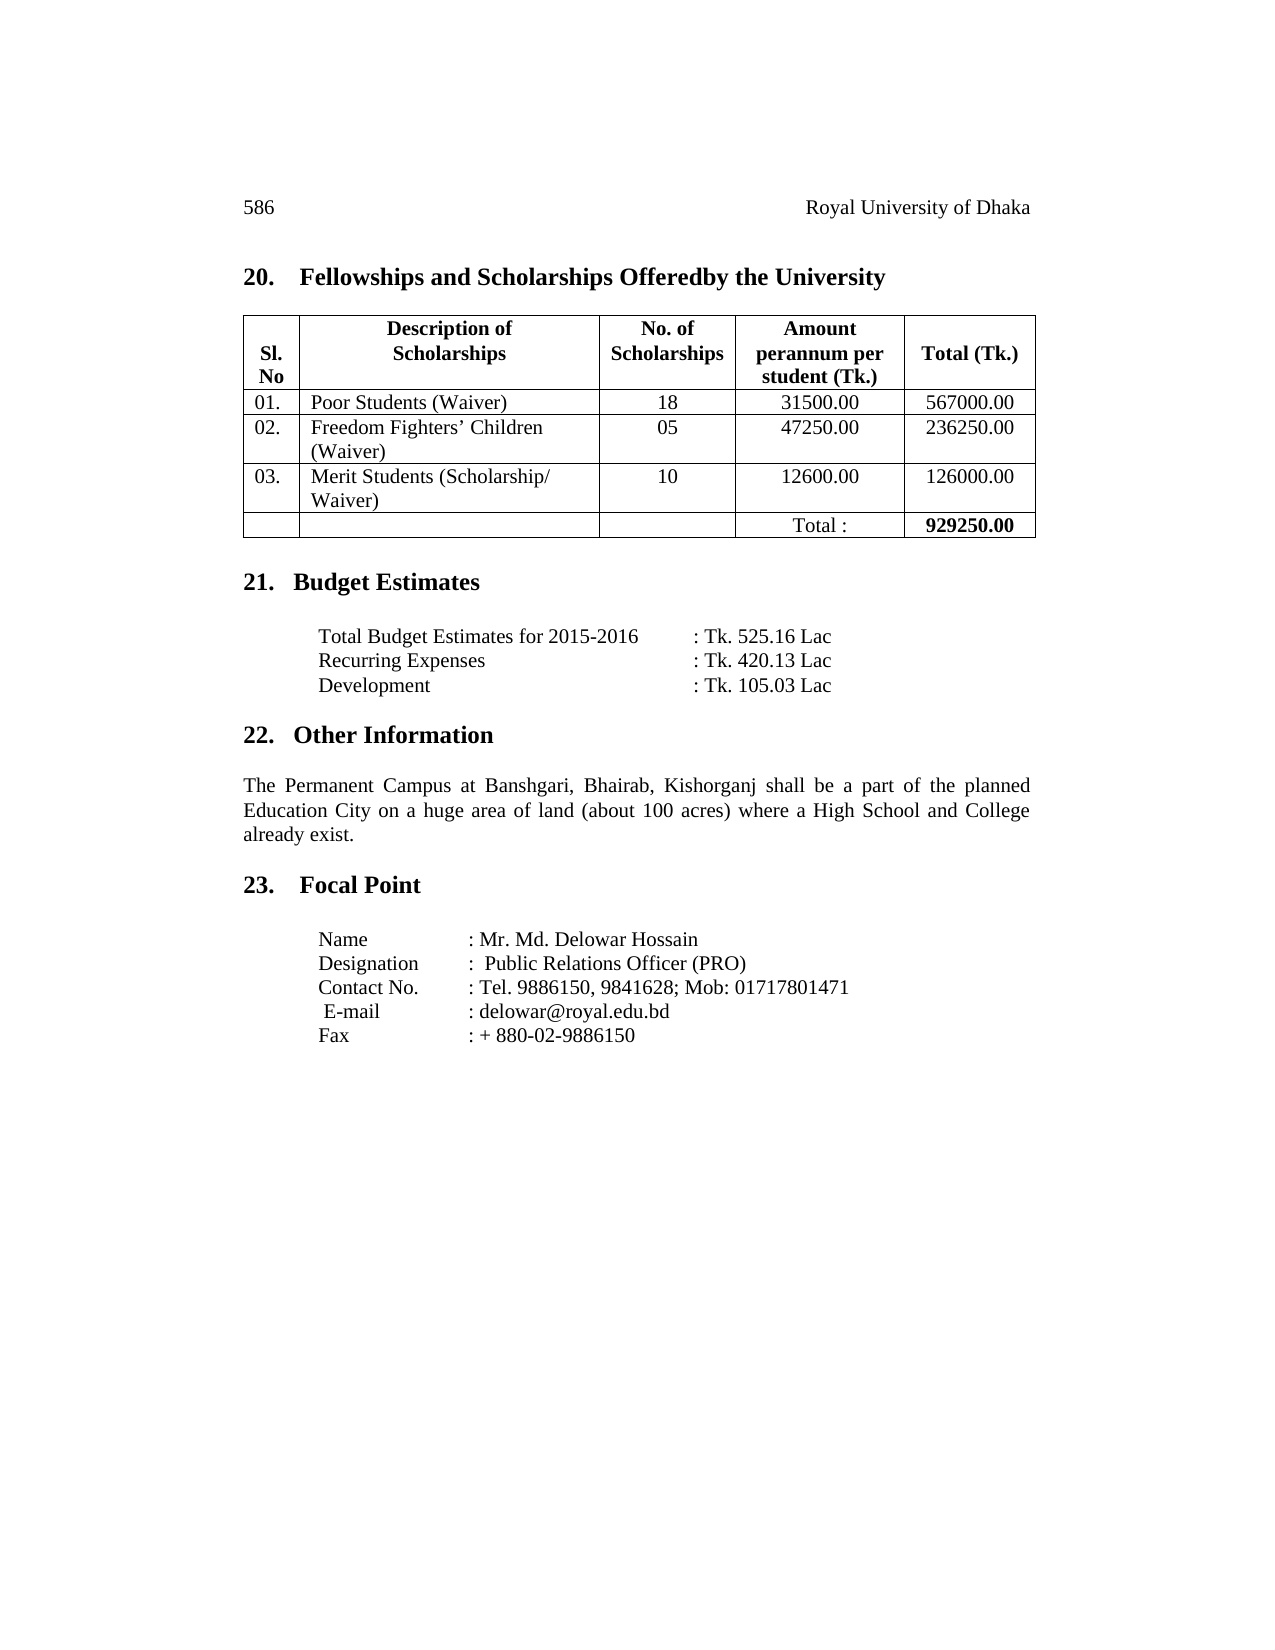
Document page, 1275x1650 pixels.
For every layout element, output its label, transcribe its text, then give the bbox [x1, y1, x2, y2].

table_cell 47250.00 [736, 415, 904, 463]
table_cell 567000.00 [905, 390, 1035, 414]
table_header Amount perannum per student (Tk.) [736, 316, 904, 388]
table_cell 236250.00 [905, 415, 1035, 463]
table_header No. of Scholarships [600, 316, 735, 388]
table_cell Poor Students (Waiver) [300, 390, 599, 414]
text Total Budget Estimates for 2015-2016 : Tk. 525.16 Lac [318, 624, 1032, 648]
table_cell 31500.00 [736, 390, 904, 414]
table_cell 12600.00 [736, 464, 904, 512]
text Designation : Public Relations Officer (PRO) [243, 951, 1032, 975]
table_cell 01. [244, 390, 299, 414]
table_cell Freedom Fighters’ Children (Waiver) [300, 415, 599, 463]
table_cell 02. [244, 415, 299, 463]
table_header Description of Scholarships [300, 316, 599, 388]
table_cell 05 [600, 415, 735, 463]
text 23. Focal Point [243, 870, 1032, 898]
text Recurring Expenses : Tk. 420.13 Lac [318, 648, 1032, 672]
text E-mail : delowar@royal.edu.bd [243, 999, 1032, 1023]
text 22. Other Information [243, 721, 1032, 749]
text 21. Budget Estimates [243, 567, 1032, 596]
table_cell [300, 513, 599, 537]
table_cell 929250.00 [905, 513, 1035, 537]
text Contact No. : Tel. 9886150, 9841628; Mob: 01717801471 [243, 975, 1032, 999]
text Name : Mr. Md. Delowar Hossain [243, 927, 1032, 951]
table_cell [244, 513, 299, 537]
table_cell Total : [736, 513, 904, 537]
text Fax : + 880-02-9886150 [243, 1023, 1032, 1047]
table_cell 03. [244, 464, 299, 512]
table_cell 18 [600, 390, 735, 414]
table_cell 10 [600, 464, 735, 512]
text 20. Fellowships and Scholarships Offeredby the University [243, 262, 1032, 291]
table_header Sl. No [244, 316, 299, 388]
table_cell [600, 513, 735, 537]
table_header Total (Tk.) [905, 316, 1035, 388]
table_cell Merit Students (Scholarship/ Waiver) [300, 464, 599, 512]
table_cell 126000.00 [905, 464, 1035, 512]
text Development : Tk. 105.03 Lac [318, 672, 1032, 697]
text The Permanent Campus at Banshgari, Bhairab, Kishorganj shall be a part of the planned Education City on a huge area of land (about 100 acres) where a High School and College already exist. [243, 773, 1032, 846]
